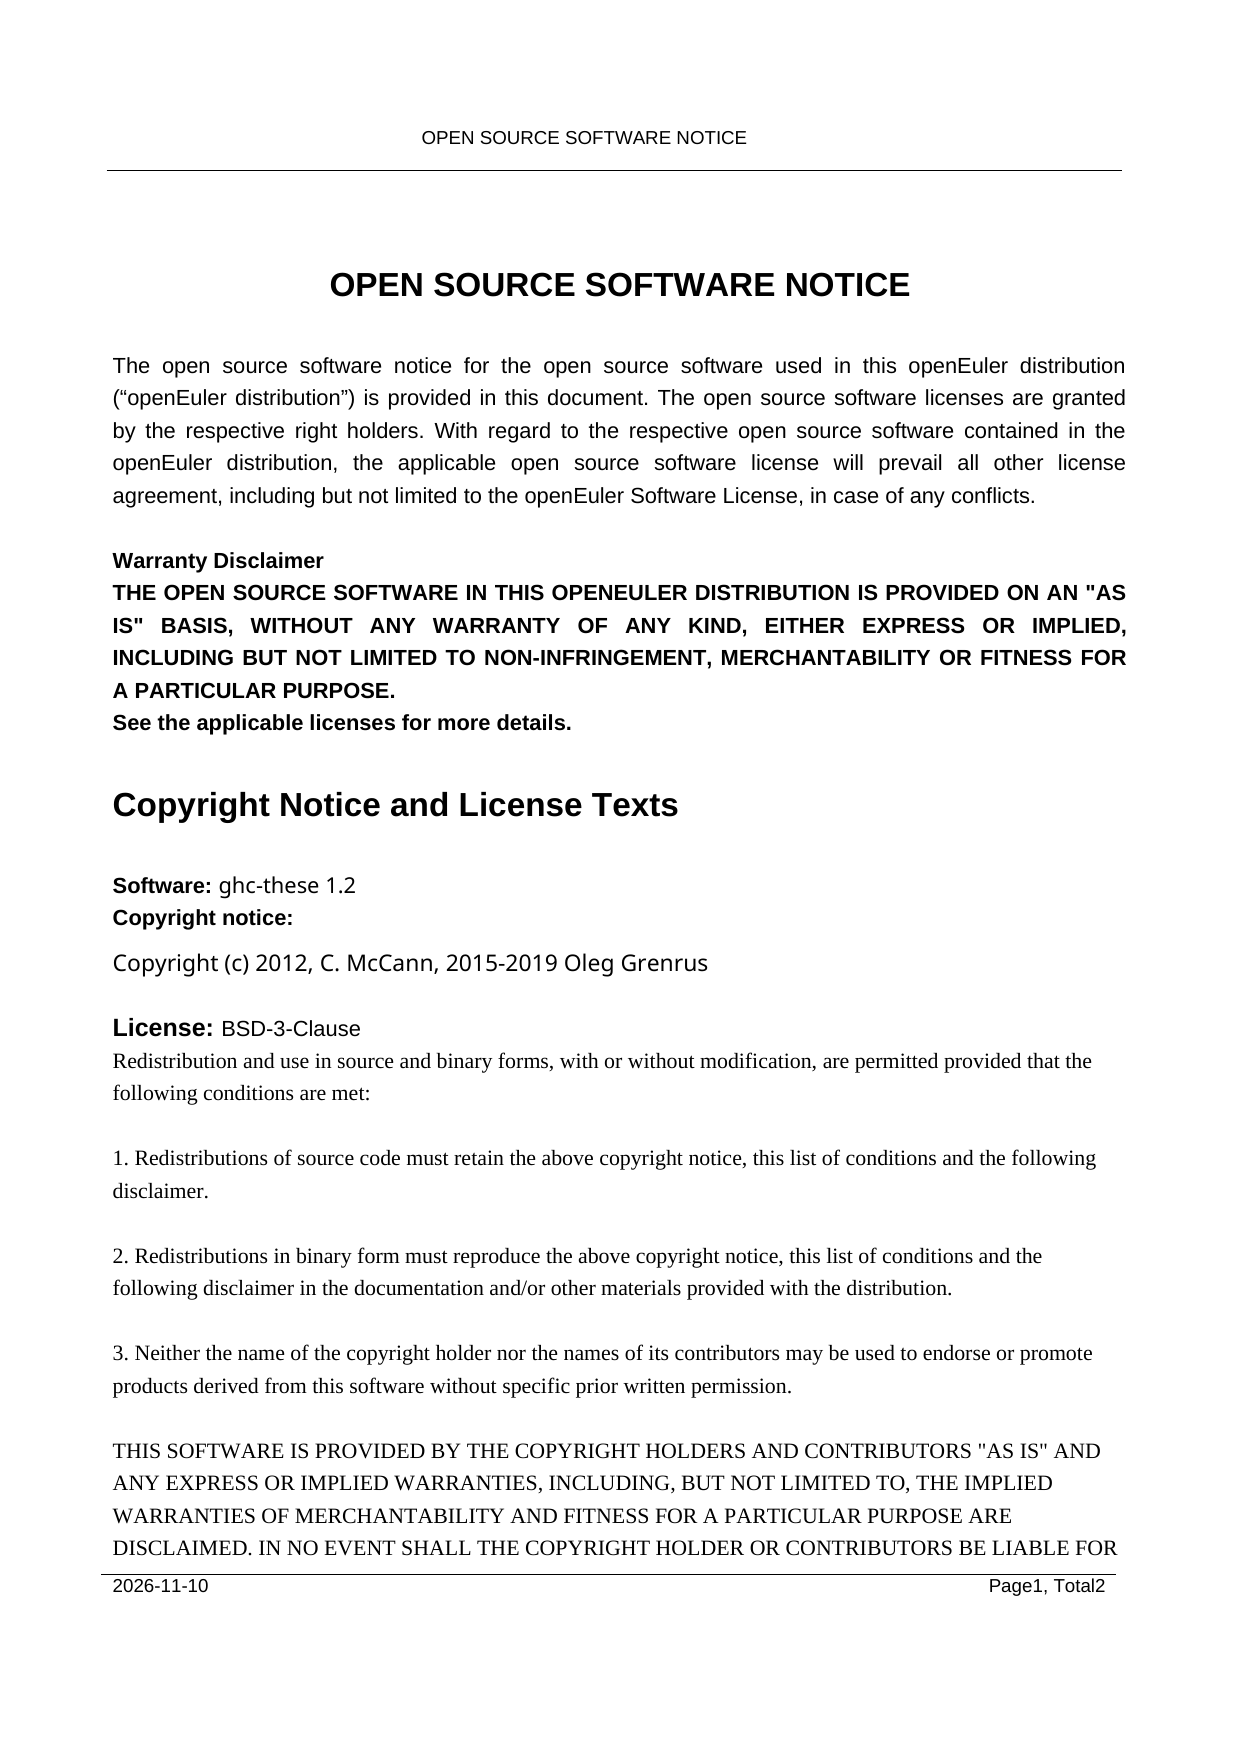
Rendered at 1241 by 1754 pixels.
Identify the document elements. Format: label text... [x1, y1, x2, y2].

text The open source software notice for the open source software used in this openEuler distribution (“openEuler distribution”) is provided in this document. The open source software licenses are granted by the respective right holders. With regard to the respective open source software contained in the openEuler distribution, the applicable open source software license will prevail all other license agreement, including but not limited to the openEuler Software License, in case of any conflicts. [112, 349, 1128, 511]
text Copyright Notice and License Texts [112, 771, 1128, 836]
text License: BSD-3-Clause [112, 1012, 1128, 1044]
text THE OPEN SOURCE SOFTWARE IN THIS OPENEULER DISTRIBUTION IS PROVIDED ON AN "AS IS" BASIS, WITHOUT ANY WARRANTY OF ANY KIND, EITHER EXPRESS OR IMPLIED, INCLUDING BUT NOT LIMITED TO NON-INFRINGEMENT, MERCHANTABILITY OR FITNESS FOR A PARTICULAR PURPOSE. See the applicable licenses for more details. [112, 576, 1128, 739]
text Copyright notice: [112, 901, 1128, 934]
text Warranty Disclaimer [112, 544, 1128, 576]
text Copyright (c) 2012, C. McCann, 2015-2019 Oleg Grenrus [112, 947, 1128, 1012]
title Software: ghc-these 1.2 [112, 869, 1128, 901]
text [112, 1044, 1128, 1564]
text OPEN SOURCE SOFTWARE NOTICE [112, 251, 1128, 316]
